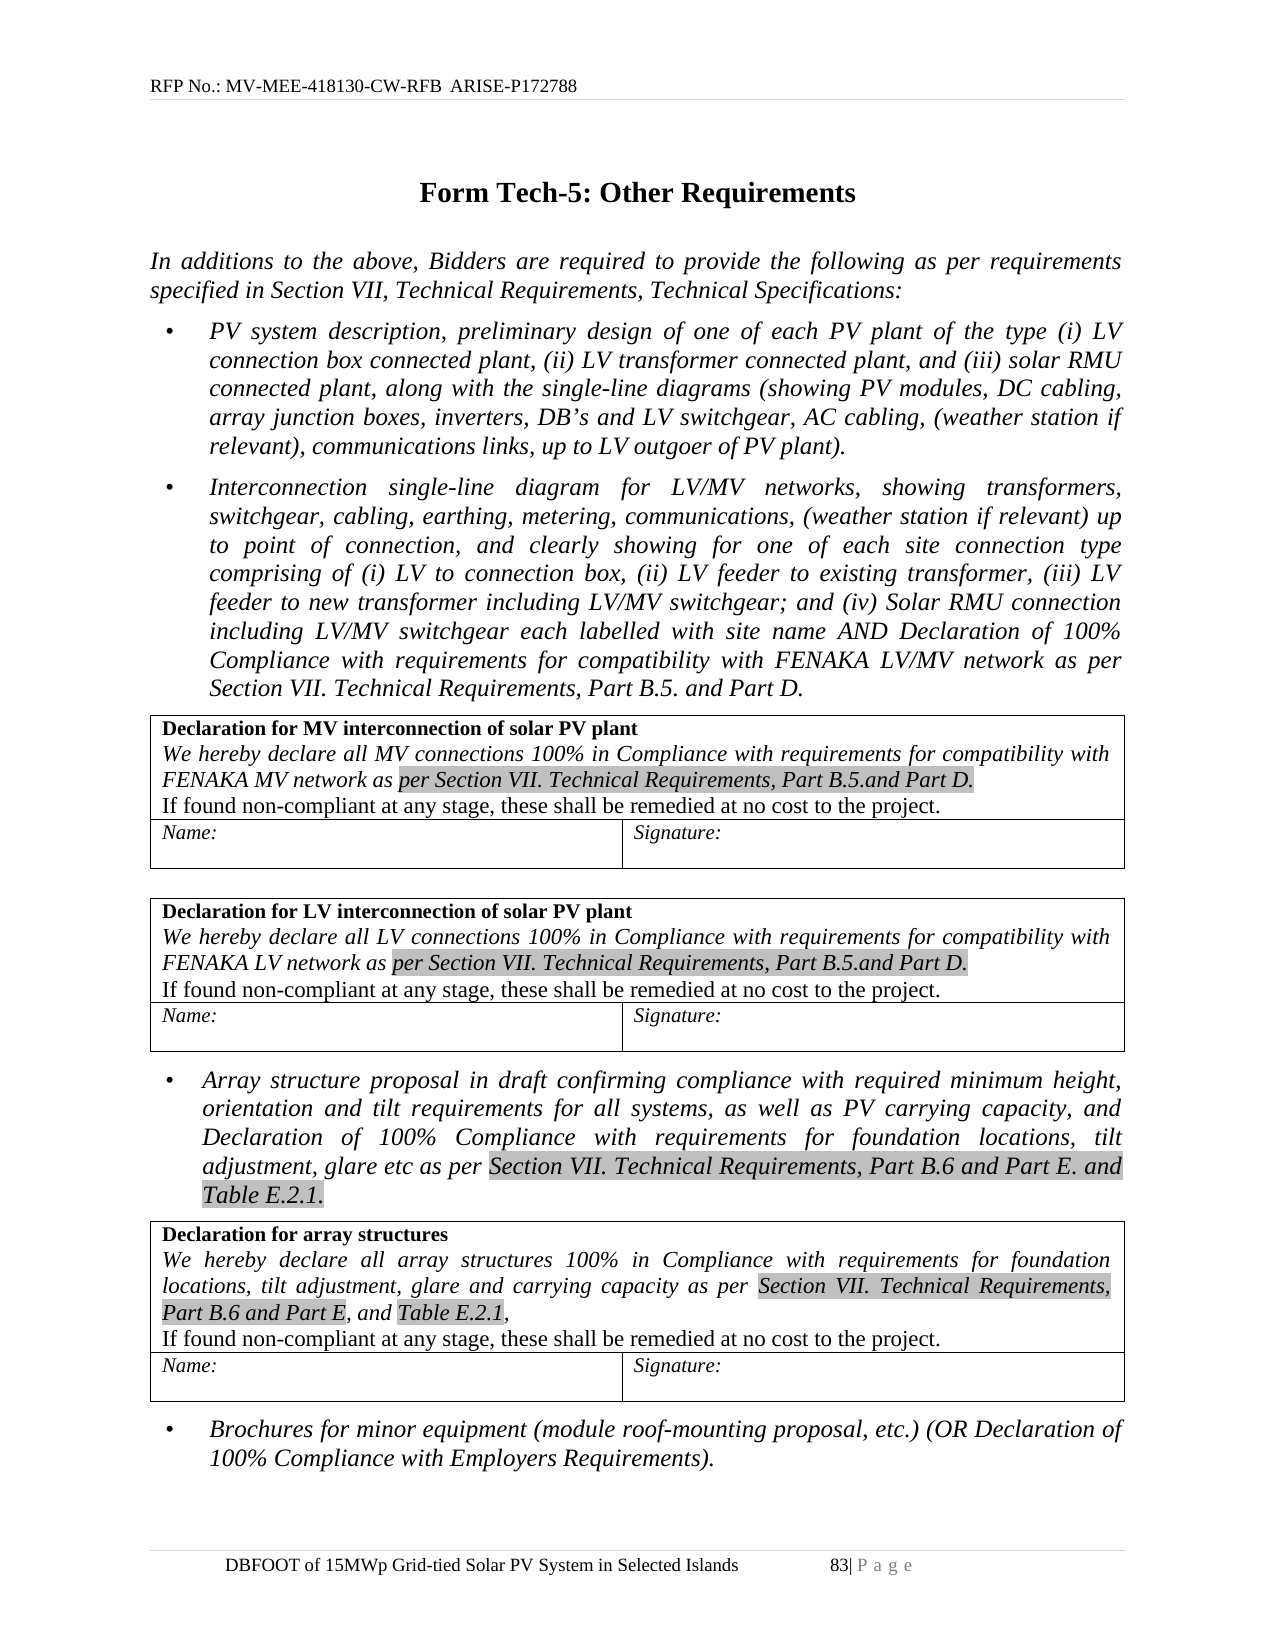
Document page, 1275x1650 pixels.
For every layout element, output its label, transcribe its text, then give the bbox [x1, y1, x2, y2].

list Array structure proposal in draft confirming compliance with required minimum height, orientation and tilt requirements for all systems, as well as PV carrying capacity, and Declaration of 100% Compliance with requirements for foundation locations, tilt adjustment, glare etc as per Section VII. Technical Requirements, Part B.6 and Part E. and Table E.2.1. [165, 1065, 1125, 1208]
table_header Declaration for LV interconnection of solar PV plant We hereby declare all LV connections 100% in Compliance with requirements for compatibility with FENAKA LV network as per Section VII. Technical Requirements, Part B.5.and Part D. If found non-compliant at any stage, these shall be remedied at no cost to the project. [151, 899, 1124, 1002]
table_cell Signature: [623, 1003, 1124, 1051]
text In additions to the above, Bidders are required to provide the following as per requirements specified in Section VII, Technical Requirements, Technical Specifications: [150, 246, 1125, 303]
table_cell Name: [151, 1003, 622, 1051]
subtitle Form Tech-5: Other Requirements [150, 175, 1125, 208]
text • PV system description, preliminary design of one of each PV plant of the type (i) LV connection box connected plant, (ii) LV transformer connected plant, and (iii) solar RMU connected plant, along with the single-line diagrams (showing PV modules, DC cabling, array junction boxes, inverters, DB’s and LV switchgear, AC cabling, (weather station if relevant), communications links, up to LV outgoer of PV plant). [165, 316, 1125, 460]
table_header Declaration for MV interconnection of solar PV plant We hereby declare all MV connections 100% in Compliance with requirements for compatibility with FENAKA MV network as per Section VII. Technical Requirements, Part B.5.and Part D. If found non-compliant at any stage, these shall be remedied at no cost to the project. [151, 716, 1124, 819]
table_cell Signature: [623, 1353, 1124, 1401]
table_header Declaration for array structures We hereby declare all array structures 100% in Compliance with requirements for foundation locations, tilt adjustment, glare and carrying capacity as per Section VII. Technical Requirements, Part B.6 and Part E, and Table E.2.1, If found non-compliant at any stage, these shall be remedied at no cost to the project. [151, 1222, 1124, 1352]
text • Brochures for minor equipment (module roof-mounting proposal, etc.) (OR Declaration of 100% Compliance with Employers Requirements). [165, 1414, 1125, 1472]
table_cell Name: [151, 1353, 622, 1401]
table_cell Name: [151, 820, 622, 868]
text • Interconnection single-line diagram for LV/MV networks, showing transformers, switchgear, cabling, earthing, metering, communications, (weather station if relevant) up to point of connection, and clearly showing for one of each site connection type comprising of (i) LV to connection box, (ii) LV feeder to existing transformer, (iii) LV feeder to new transformer including LV/MV switchgear; and (iv) Solar RMU connection including LV/MV switchgear each labelled with site name AND Declaration of 100% Compliance with requirements for compatibility with FENAKA LV/MV network as per Section VII. Technical Requirements, Part B.5. and Part D. [165, 472, 1125, 702]
table_cell Signature: [623, 820, 1124, 868]
